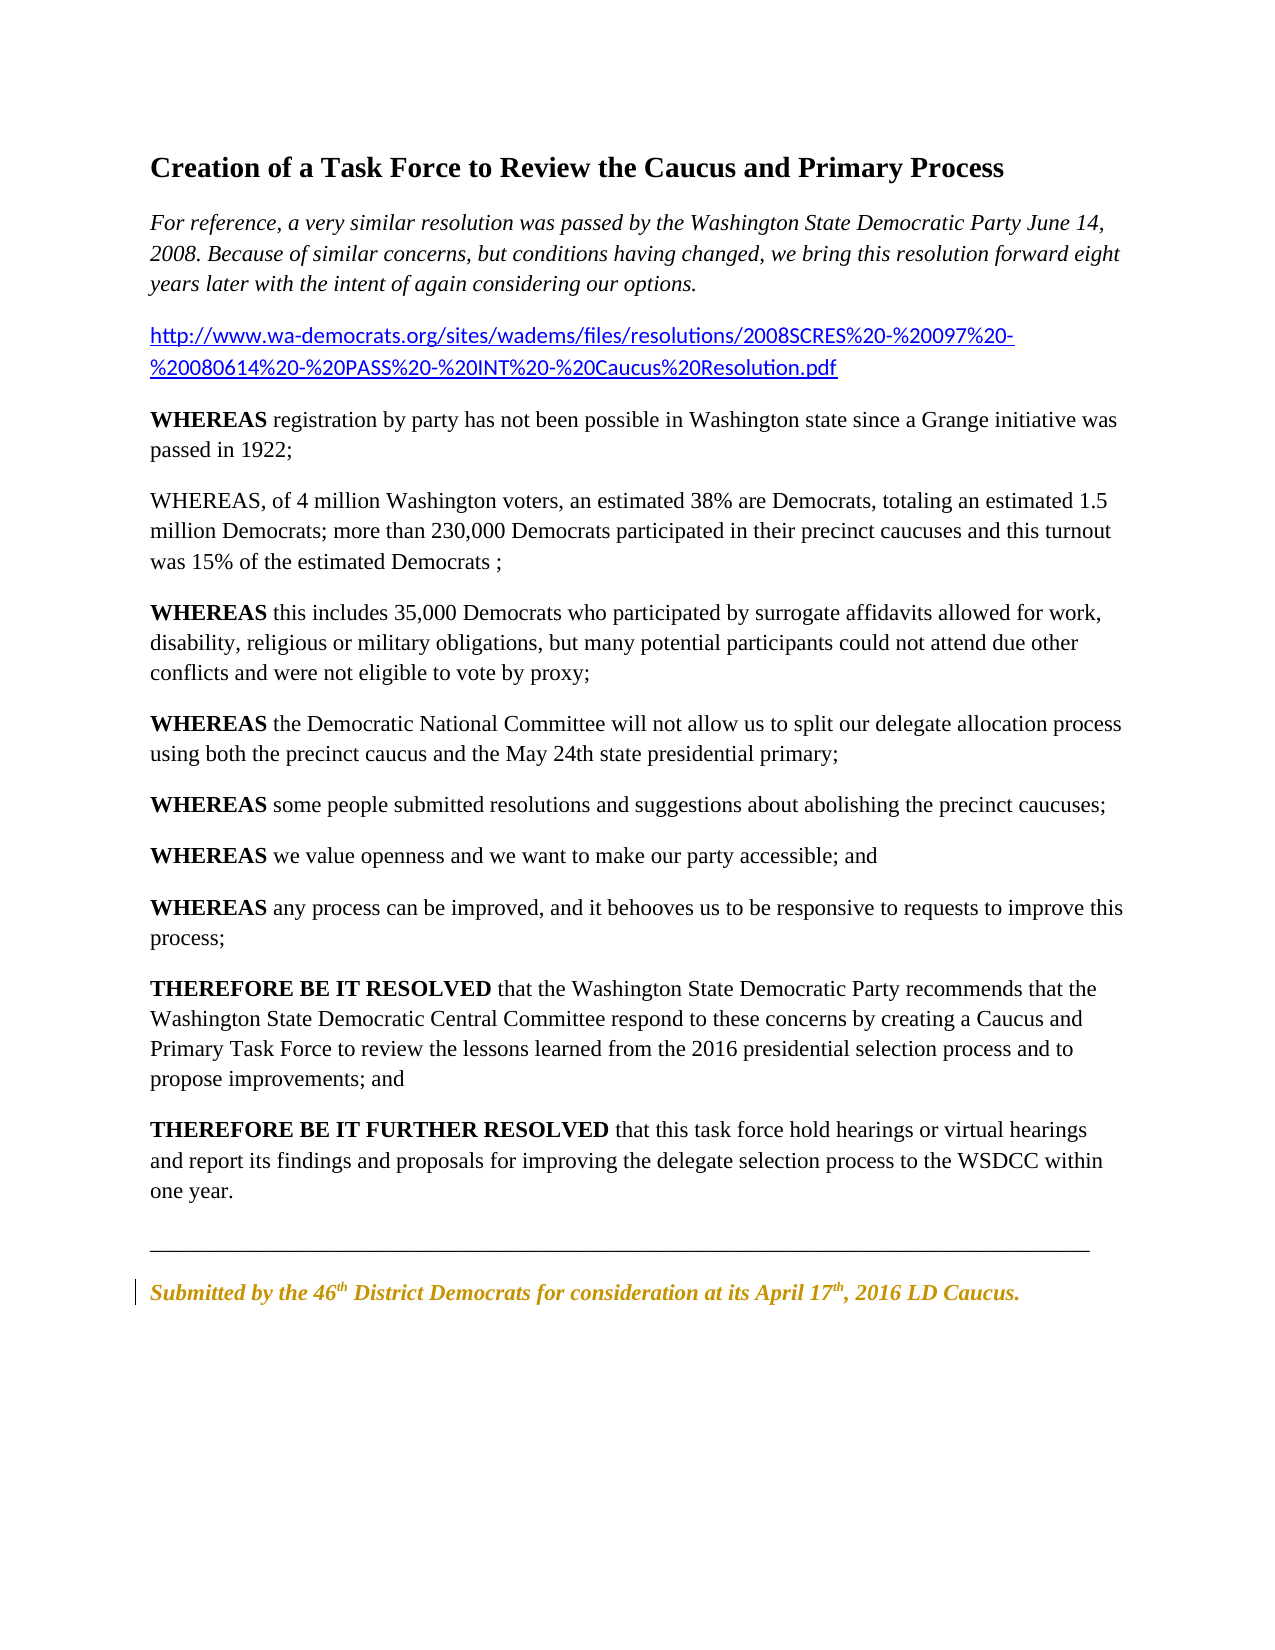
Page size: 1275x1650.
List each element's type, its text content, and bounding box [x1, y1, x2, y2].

text WHEREAS any process can be improved, and it behooves us to be responsive to requests to improve this process; [150, 893, 1125, 950]
text WHEREAS we value openness and we want to make our party accessible; and [150, 842, 1125, 869]
text __________________________________________________________________________________ [150, 1228, 1125, 1254]
text THEREFORE BE IT FURTHER RESOLVED that this task force hold hearings or virtual hearings and report its findings and proposals for improving the delegate selection process to the WSDCC within one year. [150, 1116, 1125, 1203]
text WHEREAS some people submitted resolutions and suggestions about abolishing the precinct caucuses; [150, 791, 1125, 818]
text Creation of a Task Force to Review the Caucus and Primary Process [150, 150, 1125, 183]
text WHEREAS this includes 35,000 Democrats who participated by surrogate affidavits allowed for work, disability, religious or military obligations, but many potential participants could not attend due other conflicts and were not eligible to vote by proxy; [150, 599, 1125, 686]
text For reference, a very similar resolution was passed by the Washington State Democratic Party June 14, 2008. Because of similar concerns, but conditions having changed, we bring this resolution forward eight years later with the intent of again considering our options. [150, 209, 1125, 296]
text WHEREAS, of 4 million Washington voters, an estimated 38% are Democrats, totaling an estimated 1.5 million Democrats; more than 230,000 Democrats participated in their precinct caucuses and this turnout was 15% of the estimated Democrats ; [150, 487, 1125, 574]
text WHEREAS registration by party has not been possible in Washington state since a Grange initiative was passed in 1922; [150, 406, 1125, 463]
text http://www.wa-democrats.org/sites/wadems/files/resolutions/2008SCRES%20-%20097%20-%20080614%20-%20PASS%20-%20INT%20-%20Caucus%20Resolution.pdf [150, 321, 1125, 381]
text Submitted by the 46th District Democrats for consideration at its April 17th, 2016 LD Caucus. [150, 1279, 1125, 1305]
text THEREFORE BE IT RESOLVED that the Washington State Democratic Party recommends that the Washington State Democratic Central Committee respond to these concerns by creating a Caucus and Primary Task Force to review the lessons learned from the 2016 presidential selection process and to propose improvements; and [150, 975, 1125, 1092]
text WHEREAS the Democratic National Committee will not allow us to split our delegate allocation process using both the precinct caucus and the May 24th state presidential primary; [150, 710, 1125, 767]
